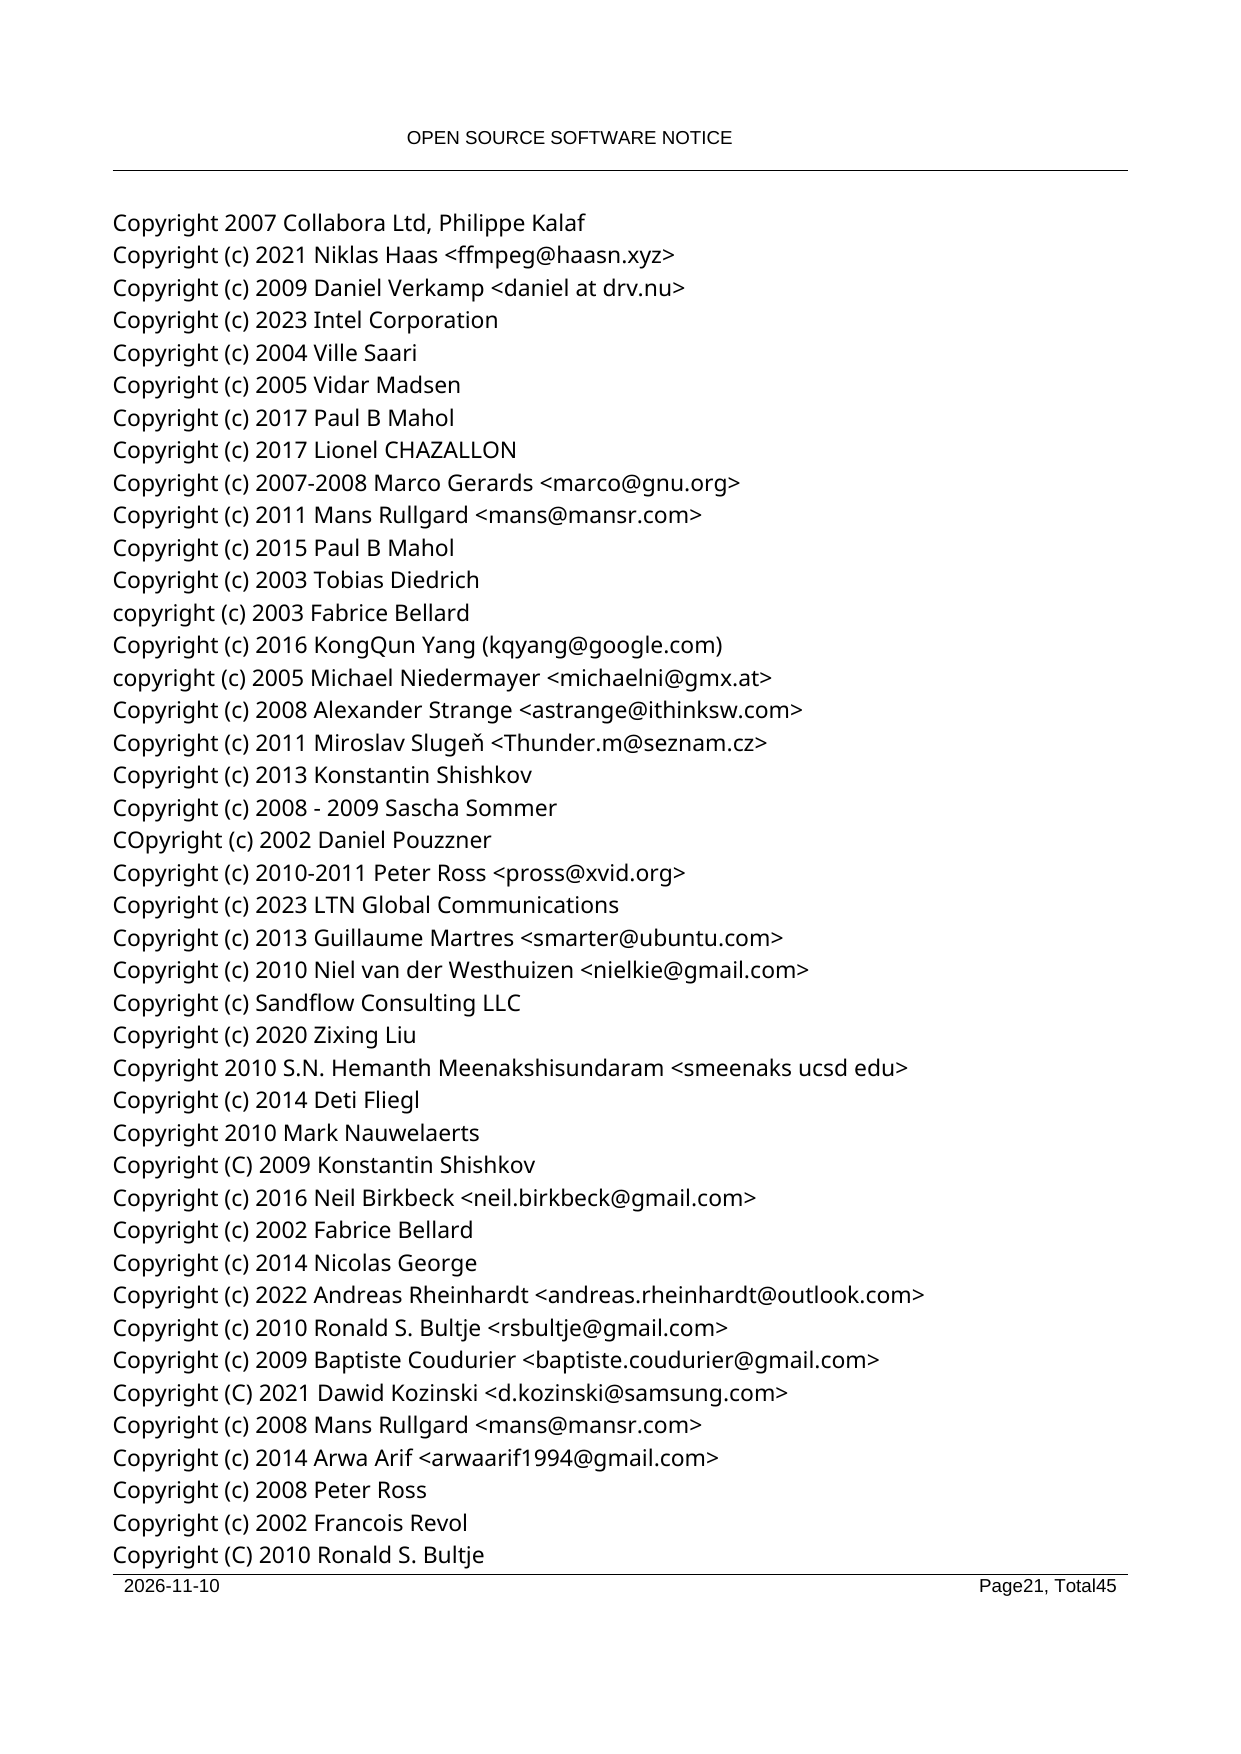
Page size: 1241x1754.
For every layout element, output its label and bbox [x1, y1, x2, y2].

text [112, 206, 1128, 1571]
